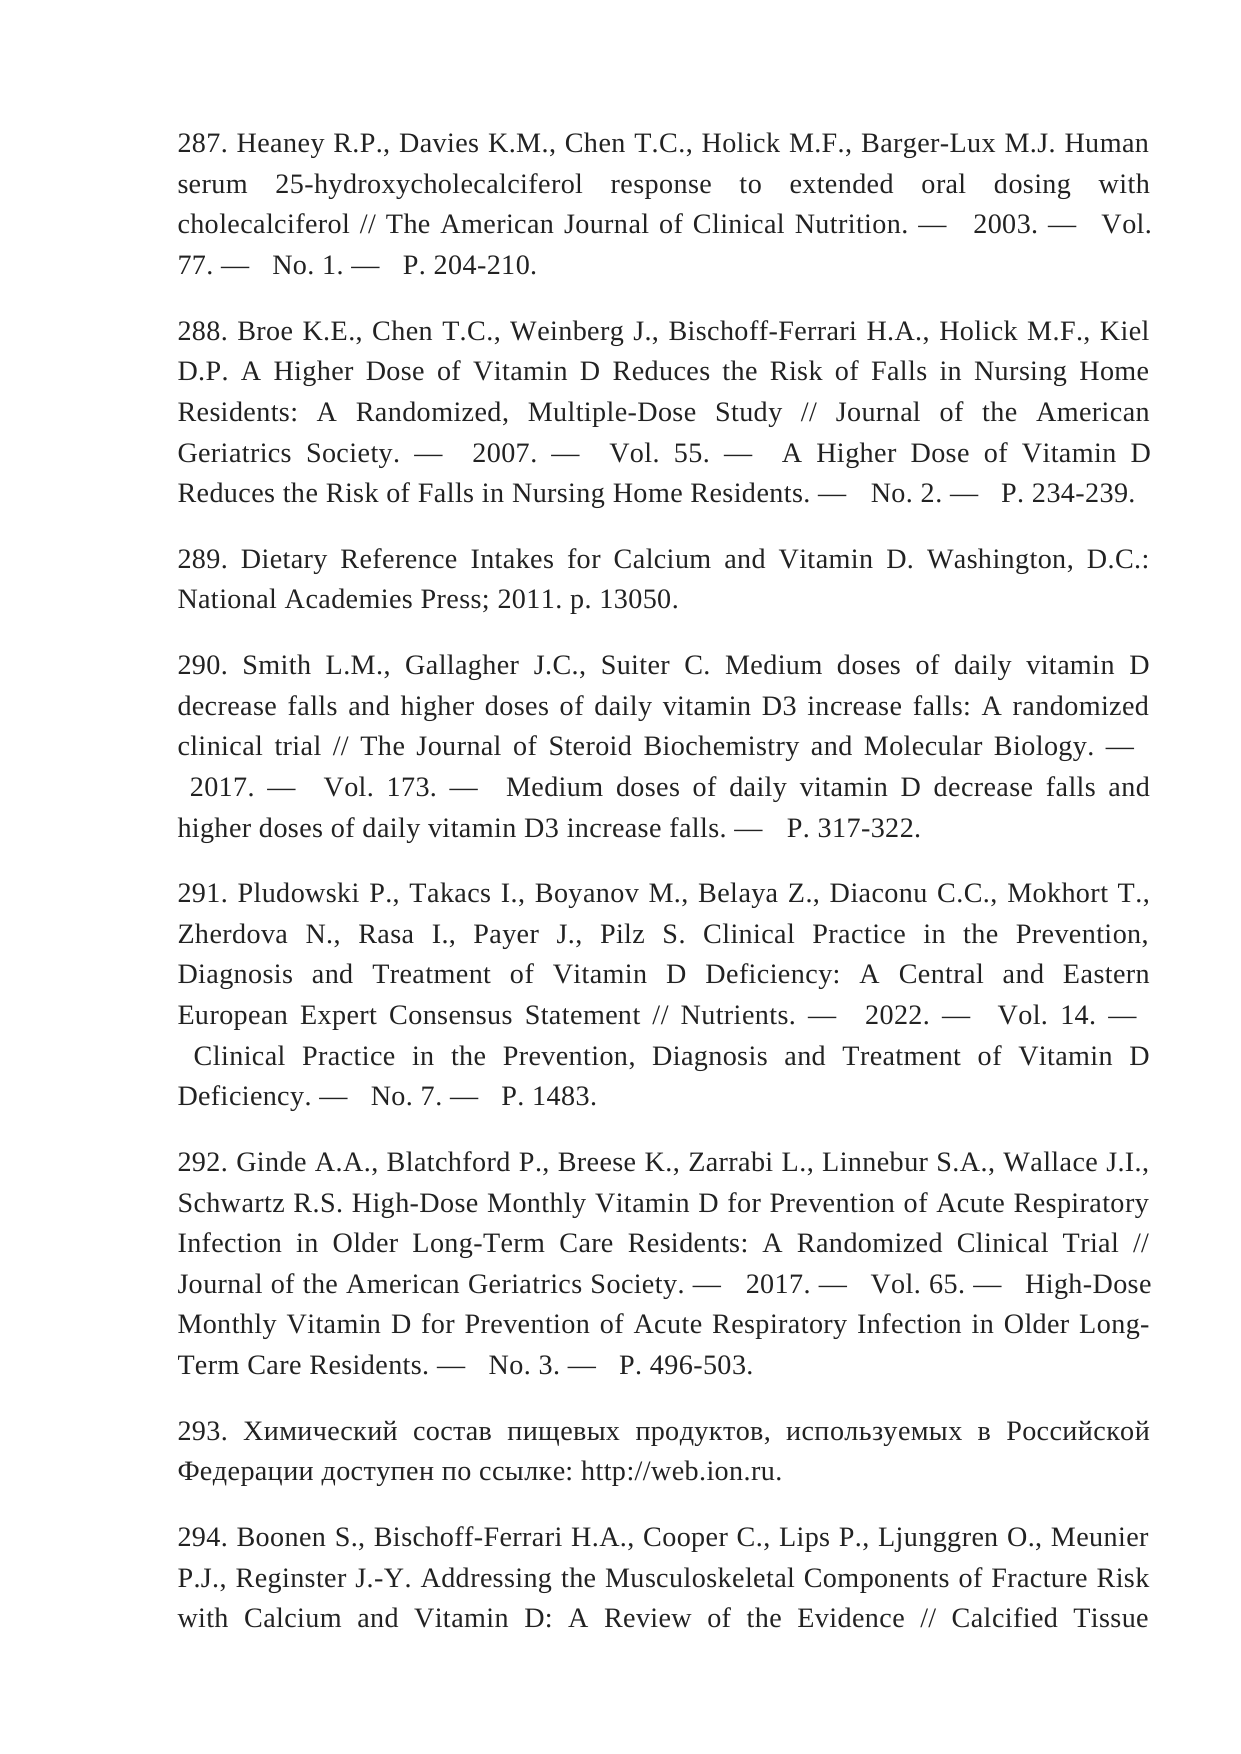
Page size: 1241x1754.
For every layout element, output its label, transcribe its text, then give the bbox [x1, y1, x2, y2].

text 290. Smith L.M., Gallagher J.C., Suiter C. Medium doses of daily vitamin D decrease falls and higher doses of daily vitamin D3 increase falls: A randomized clinical trial // The Journal of Steroid Biochemistry and Molecular Biology. — 2017. — Vol. 173. — Medium doses of daily vitamin D decrease falls and higher doses of daily vitamin D3 increase falls. — P. 317-322. [177, 640, 1152, 843]
text 288. Broe K.E., Chen T.C., Weinberg J., Bischoff‐Ferrari H.A., Holick M.F., Kiel D.P. A Higher Dose of Vitamin D Reduces the Risk of Falls in Nursing Home Residents: A Randomized, Multiple‐Dose Study // Journal of the American Geriatrics Society. — 2007. — Vol. 55. — A Higher Dose of Vitamin D Reduces the Risk of Falls in Nursing Home Residents. — No. 2. — P. 234-239. [177, 306, 1152, 509]
text 287. Heaney R.P., Davies K.M., Chen T.C., Holick M.F., Barger-Lux M.J. Human serum 25-hydroxycholecalciferol response to extended oral dosing with cholecalciferol // The American Journal of Clinical Nutrition. — 2003. — Vol. 77. — No. 1. — P. 204-210. [177, 118, 1152, 281]
text 293. Химический состав пищевых продуктов, используемых в Российской Федерации доступен по ссылке: http://web.ion.ru. [177, 1406, 1152, 1487]
text 292. Ginde A.A., Blatchford P., Breese K., Zarrabi L., Linnebur S.A., Wallace J.I., Schwartz R.S. High‐Dose Monthly Vitamin D for Prevention of Acute Respiratory Infection in Older Long‐Term Care Residents: A Randomized Clinical Trial // Journal of the American Geriatrics Society. — 2017. — Vol. 65. — High‐Dose Monthly Vitamin D for Prevention of Acute Respiratory Infection in Older Long‐Term Care Residents. — No. 3. — P. 496-503. [177, 1137, 1152, 1381]
text 291. Pludowski P., Takacs I., Boyanov M., Belaya Z., Diaconu C.C., Mokhort T., Zherdova N., Rasa I., Payer J., Pilz S. Clinical Practice in the Prevention, Diagnosis and Treatment of Vitamin D Deficiency: A Central and Eastern European Expert Consensus Statement // Nutrients. — 2022. — Vol. 14. — Clinical Practice in the Prevention, Diagnosis and Treatment of Vitamin D Deficiency. — No. 7. — P. 1483. [177, 868, 1152, 1112]
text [177, 1512, 1152, 1634]
text 289. Dietary Reference Intakes for Calcium and Vitamin D. Washington, D.C.: National Academies Press; 2011. p. 13050. [177, 534, 1152, 615]
